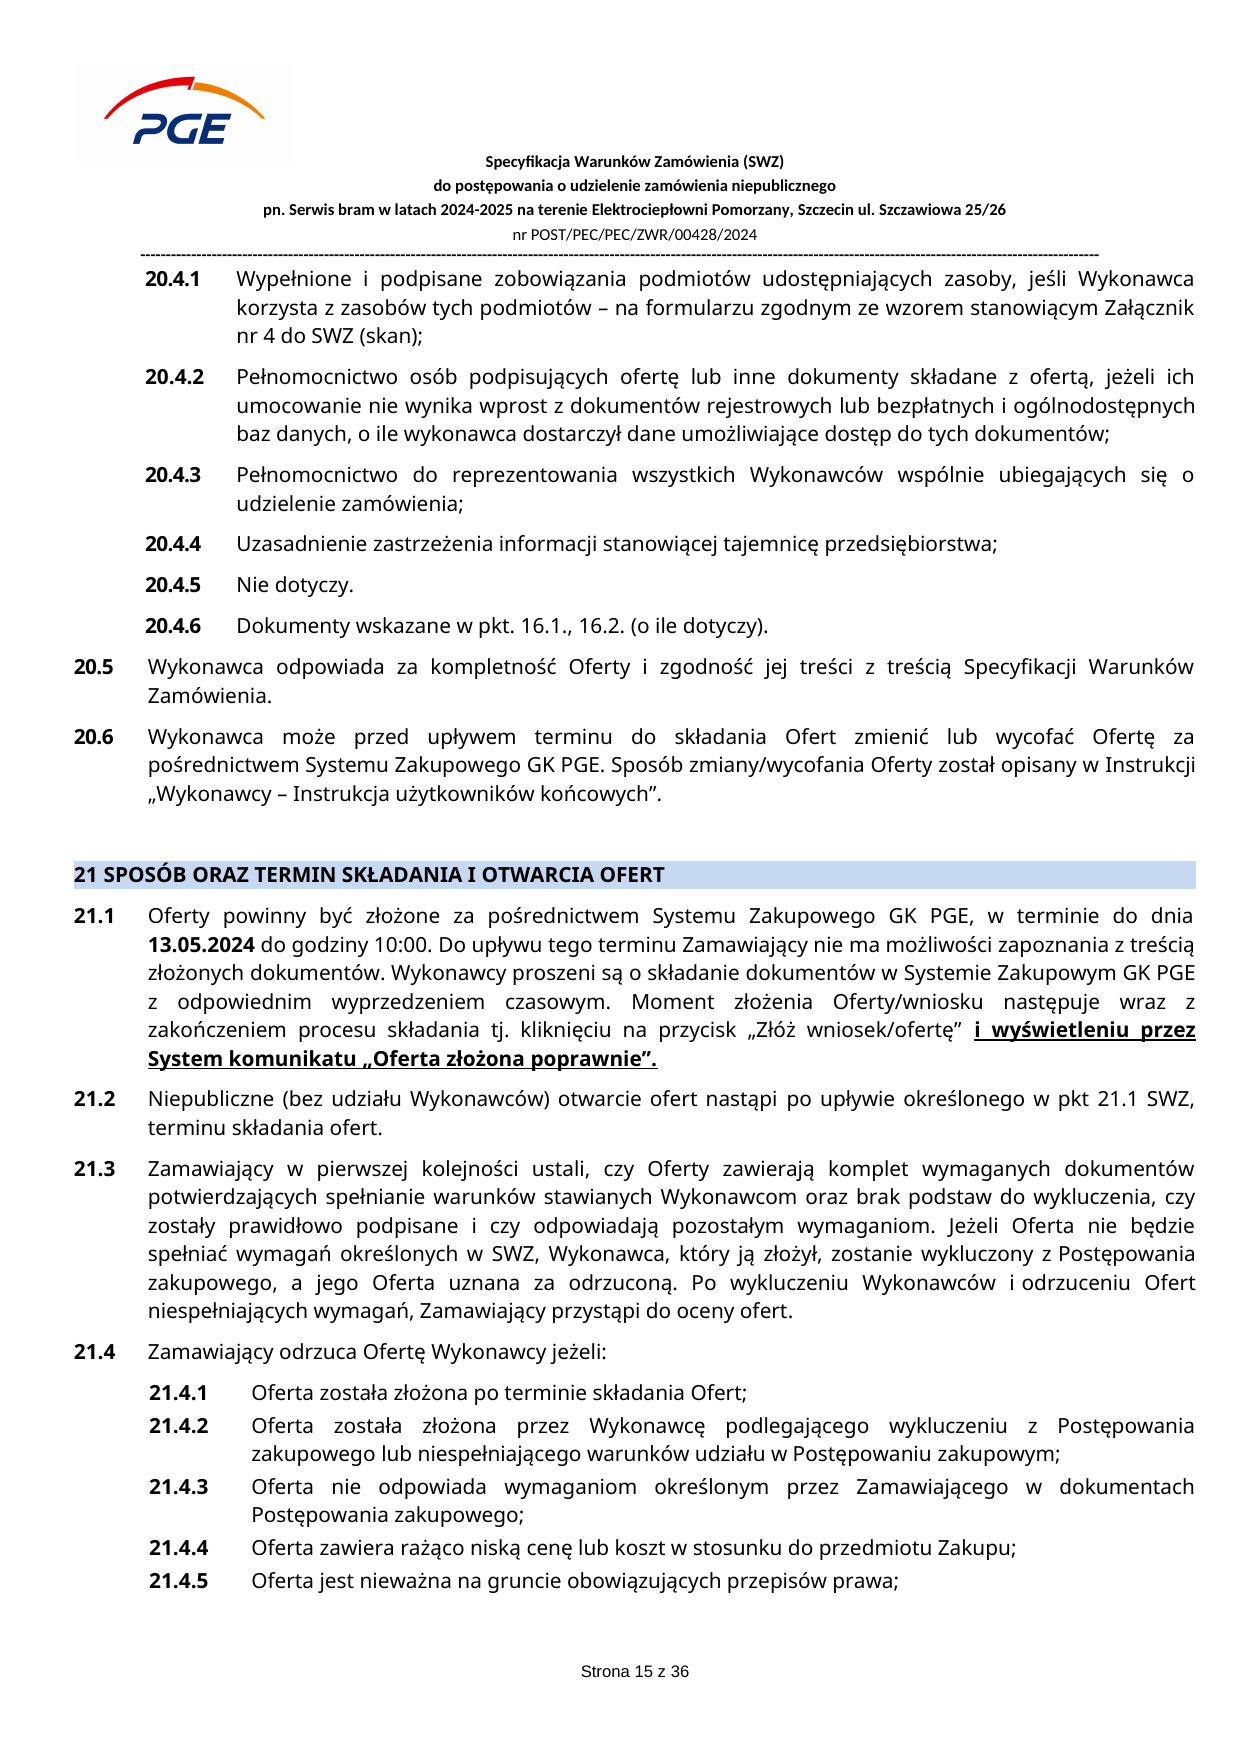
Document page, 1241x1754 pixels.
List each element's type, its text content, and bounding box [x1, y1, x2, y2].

list Oferta jest nieważna na gruncie obowiązujących przepisów prawa; [149, 1566, 1196, 1594]
list Pełnomocnictwo osób podpisujących ofertę lub inne dokumenty składane z ofertą, jeżeli ich umocowanie nie wynika wprost z dokumentów rejestrowych lub bezpłatnych i ogólnodostępnych baz danych, o ile wykonawca dostarczył dane umożliwiające dostęp do tych dokumentów; [145, 362, 1196, 448]
list Zamawiający w pierwszej kolejności ustali, czy Oferty zawierają komplet wymaganych dokumentów potwierdzających spełnianie warunków stawianych Wykonawcom oraz brak podstaw do wykluczenia, czy zostały prawidłowo podpisane i czy odpowiadają pozostałym wymaganiom. Jeżeli Oferta nie będzie spełniać wymagań określonych w SWZ, Wykonawca, który ją złożył, zostanie wykluczony z Postępowania zakupowego, a jego Oferta uznana za odrzuconą. Po wykluczeniu Wykonawców i odrzuceniu Ofert niespełniających wymagań, Zamawiający przystąpi do oceny ofert. [74, 1154, 1196, 1324]
list Oferta została złożona przez Wykonawcę podlegającego wykluczeniu z Postępowania zakupowego lub niespełniającego warunków udziału w Postępowaniu zakupowym; [149, 1411, 1196, 1468]
list Oferta nie odpowiada wymaganiom określonym przez Zamawiającego w dokumentach Postępowania zakupowego; [149, 1472, 1196, 1529]
list Wypełnione i podpisane zobowiązania podmiotów udostępniających zasoby, jeśli Wykonawca korzysta z zasobów tych podmiotów – na formularzu zgodnym ze wzorem stanowiącym Załącznik nr 4 do SWZ (skan); [145, 264, 1196, 350]
list Oferty powinny być złożone za pośrednictwem Systemu Zakupowego GK PGE, w terminie do dnia 13.05.2024 do godziny 10:00. Do upływu tego terminu Zamawiający nie ma możliwości zapoznania z treścią złożonych dokumentów. Wykonawcy proszeni są o składanie dokumentów w Systemie Zakupowym GK PGE z odpowiednim wyprzedzeniem czasowym. Moment złożenia Oferty/wniosku następuje wraz z zakończeniem procesu składania tj. kliknięciu na przycisk „Złóż wniosek/ofertę” i wyświetleniu przez System komunikatu „Oferta złożona poprawnie”. [74, 901, 1196, 1072]
list Oferta zawiera rażąco niską cenę lub koszt w stosunku do przedmiotu Zakupu; [149, 1533, 1196, 1562]
list Niepubliczne (bez udziału Wykonawców) otwarcie ofert nastąpi po upływie określonego w pkt 21.1 SWZ, terminu składania ofert. [74, 1084, 1196, 1141]
list Zamawiający odrzuca Ofertę Wykonawcy jeżeli: [74, 1337, 1196, 1366]
list Uzasadnienie zastrzeżenia informacji stanowiącej tajemnicę przedsiębiorstwa; [145, 529, 1196, 558]
list Wykonawca może przed upływem terminu do składania Ofert zmienić lub wycofać Ofertę za pośrednictwem Systemu Zakupowego GK PGE. Sposób zmiany/wycofania Oferty został opisany w Instrukcji „Wykonawcy – Instrukcja użytkowników końcowych”. [74, 722, 1196, 807]
picture [75, 60, 294, 167]
subtitle SPOSÓB ORAZ TERMIN SKŁADANIA I OTWARCIA OFERT [74, 861, 1196, 889]
list Dokumenty wskazane w pkt. 16.1., 16.2. (o ile dotyczy). [145, 611, 1196, 640]
list Nie dotyczy. [145, 571, 1196, 599]
list Pełnomocnictwo do reprezentowania wszystkich Wykonawców wspólnie ubiegających się o udzielenie zamówienia; [145, 460, 1196, 517]
list Wykonawca odpowiada za kompletność Oferty i zgodność jej treści z treścią Specyfikacji Warunków Zamówienia. [74, 652, 1196, 709]
list Oferta została złożona po terminie składania Ofert; [149, 1378, 1196, 1406]
